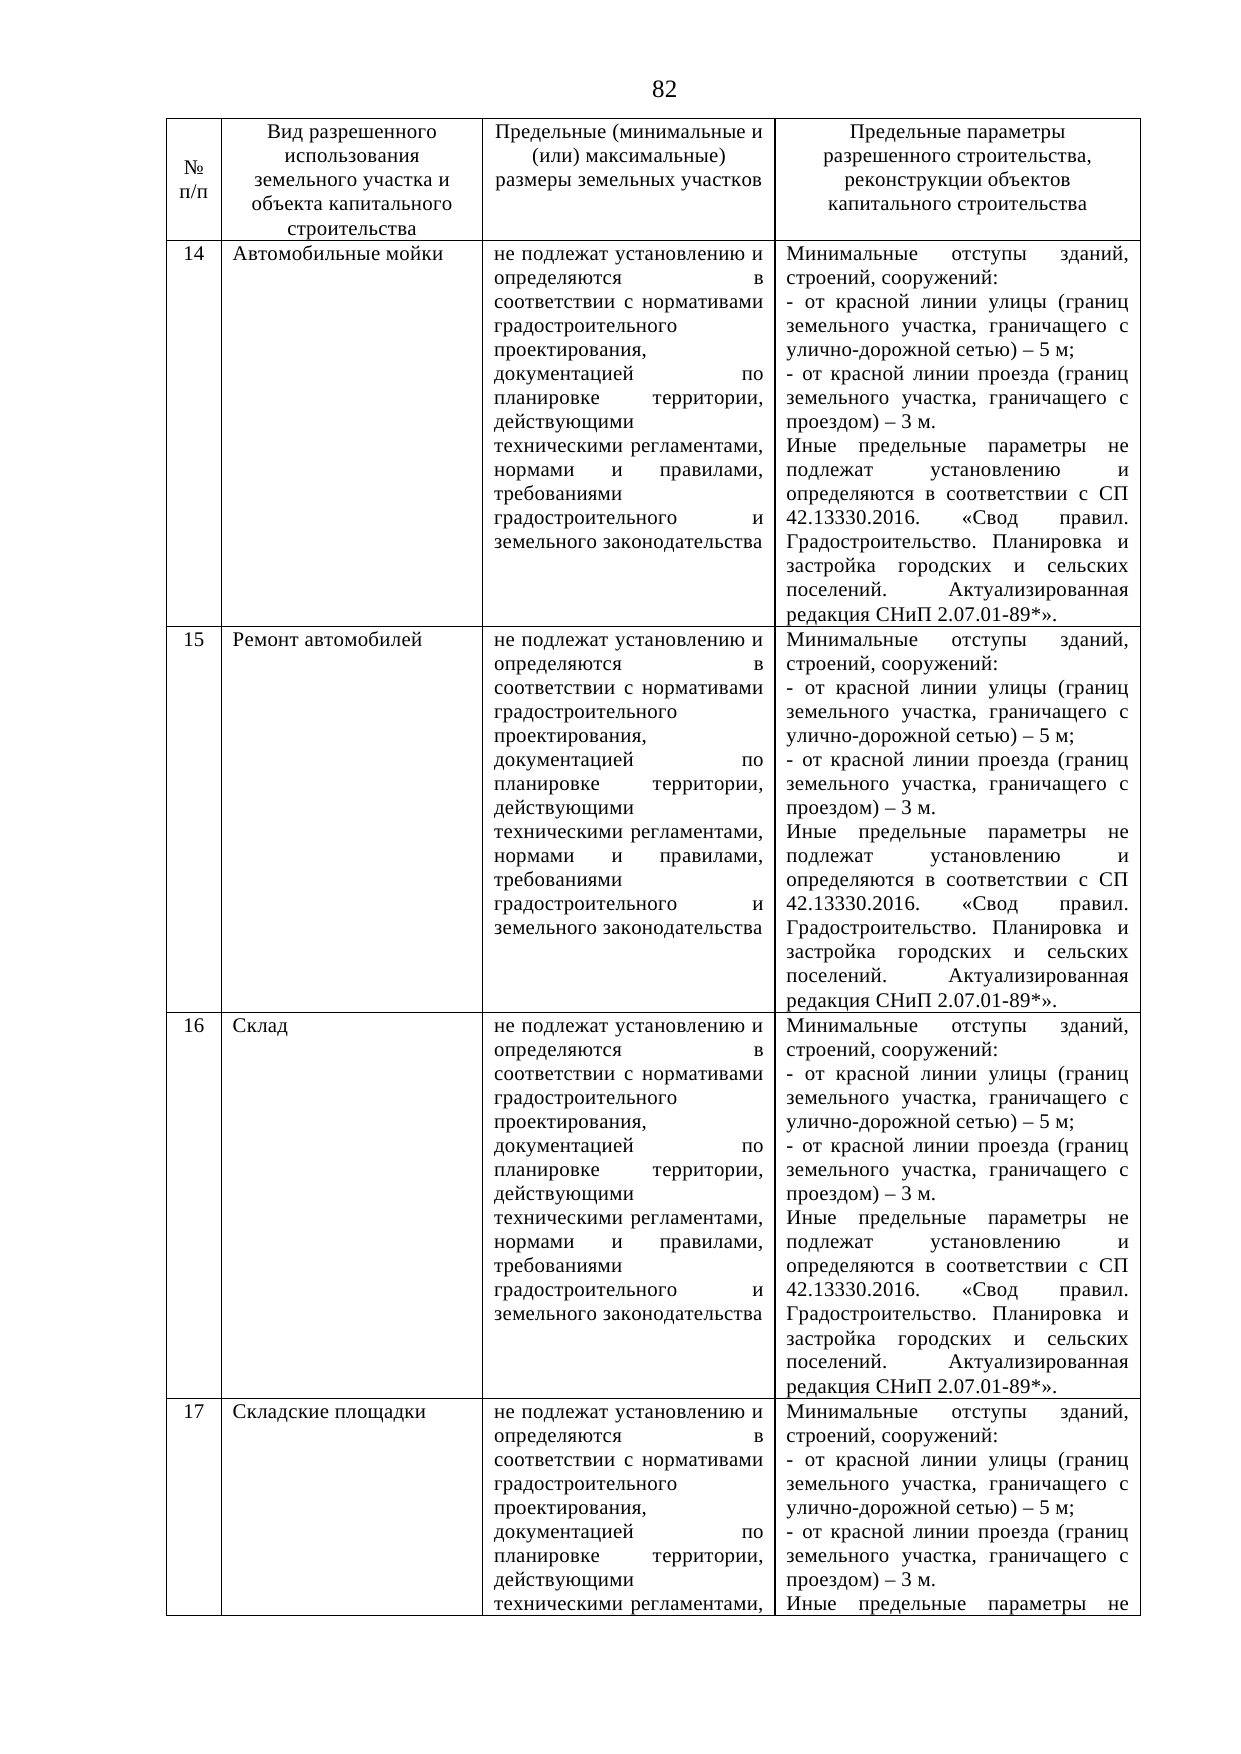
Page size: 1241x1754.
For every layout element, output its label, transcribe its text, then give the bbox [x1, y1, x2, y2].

table_header Предельные (минимальные и (или) максимальные) размеры земельных участков [483, 119, 774, 239]
table_cell Ремонт автомобилей [222, 627, 482, 1012]
table_cell Складские площадки [222, 1399, 482, 1615]
table_header № п/п [167, 119, 221, 239]
table_cell 16 [167, 1013, 221, 1398]
table_header Предельные параметры разрешенного строительства, реконструкции объектов капитального строительства [776, 119, 1140, 239]
table_header Вид разрешенного использования земельного участка и объекта капитального строительства [222, 119, 482, 239]
table_cell Склад [222, 1013, 482, 1398]
table_cell Автомобильные мойки [222, 241, 482, 626]
table_cell 14 [167, 241, 221, 626]
table_cell 17 [167, 1399, 221, 1615]
table_cell 15 [167, 627, 221, 1012]
